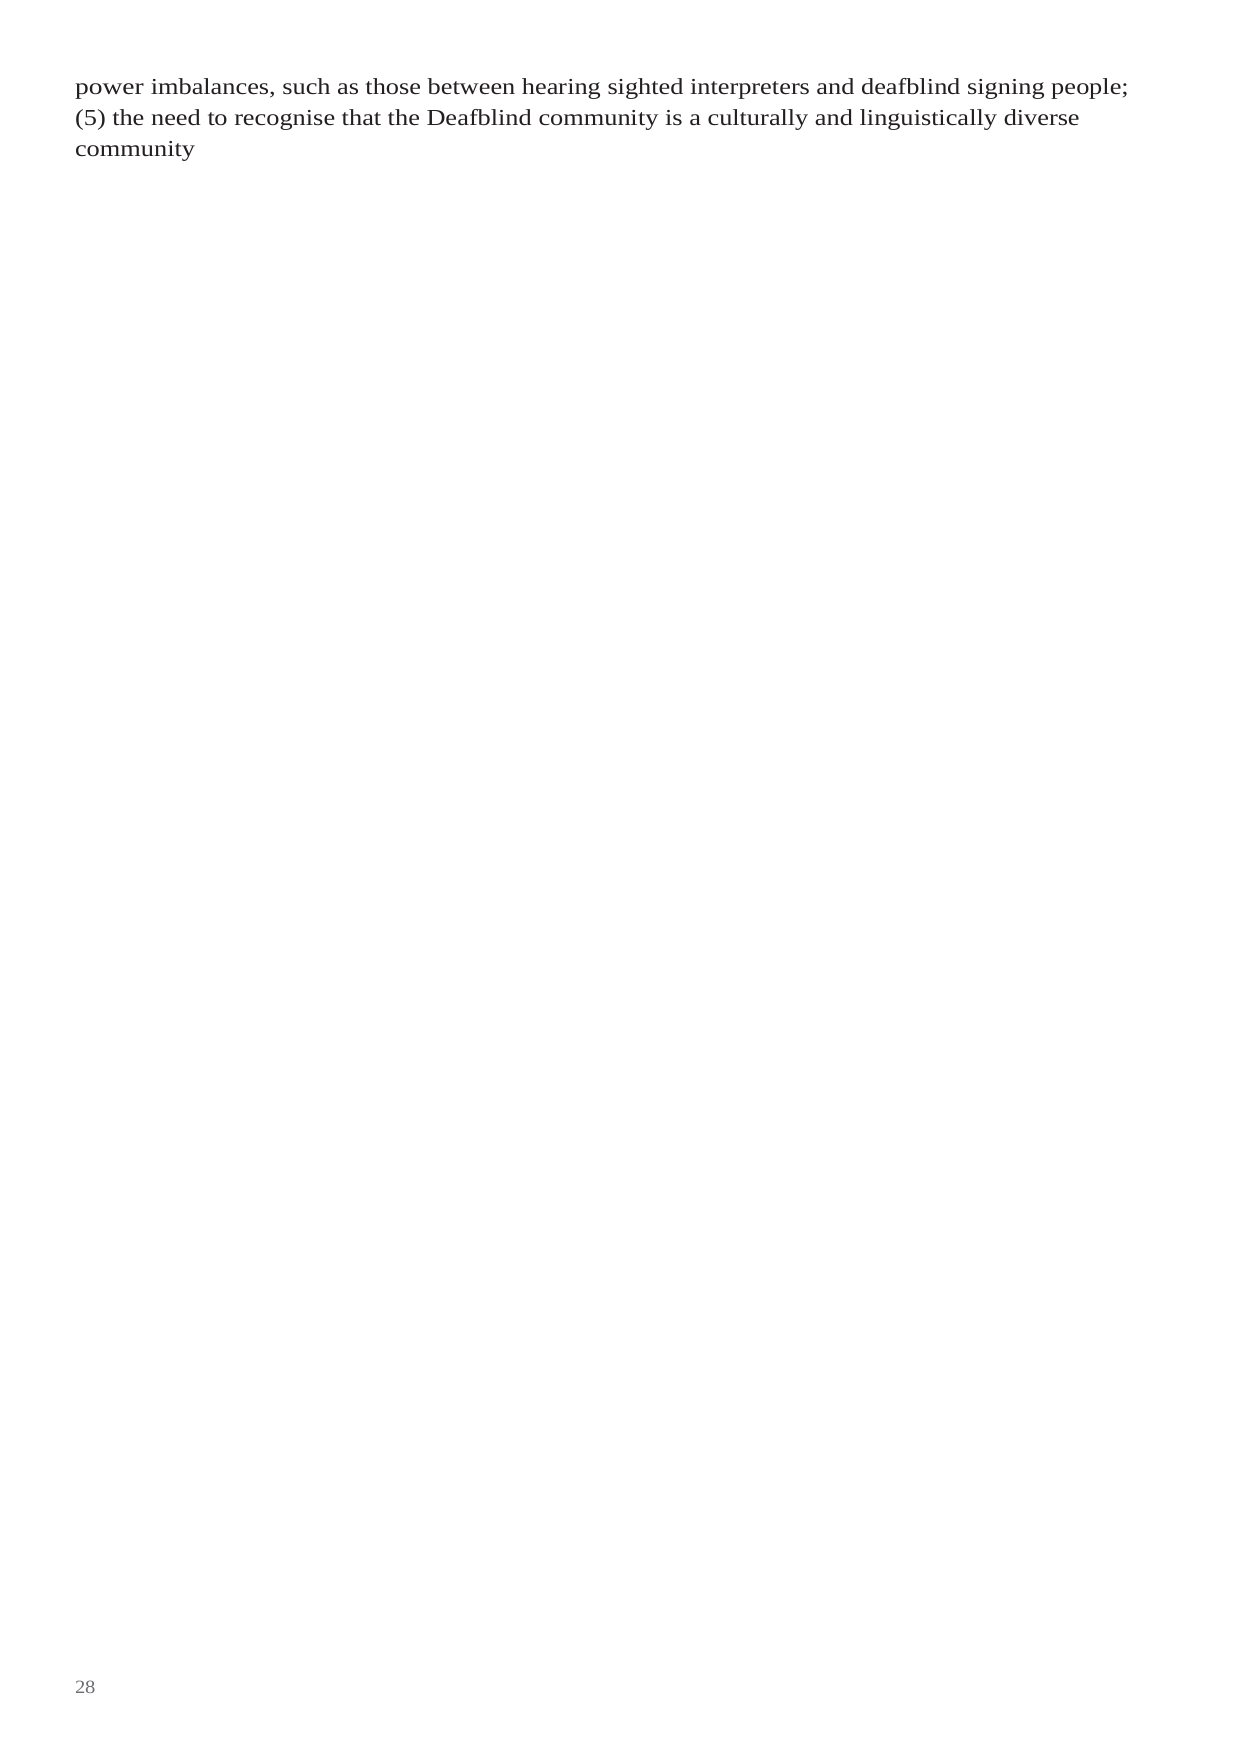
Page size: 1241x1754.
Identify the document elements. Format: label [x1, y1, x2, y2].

text [75, 73, 1145, 161]
